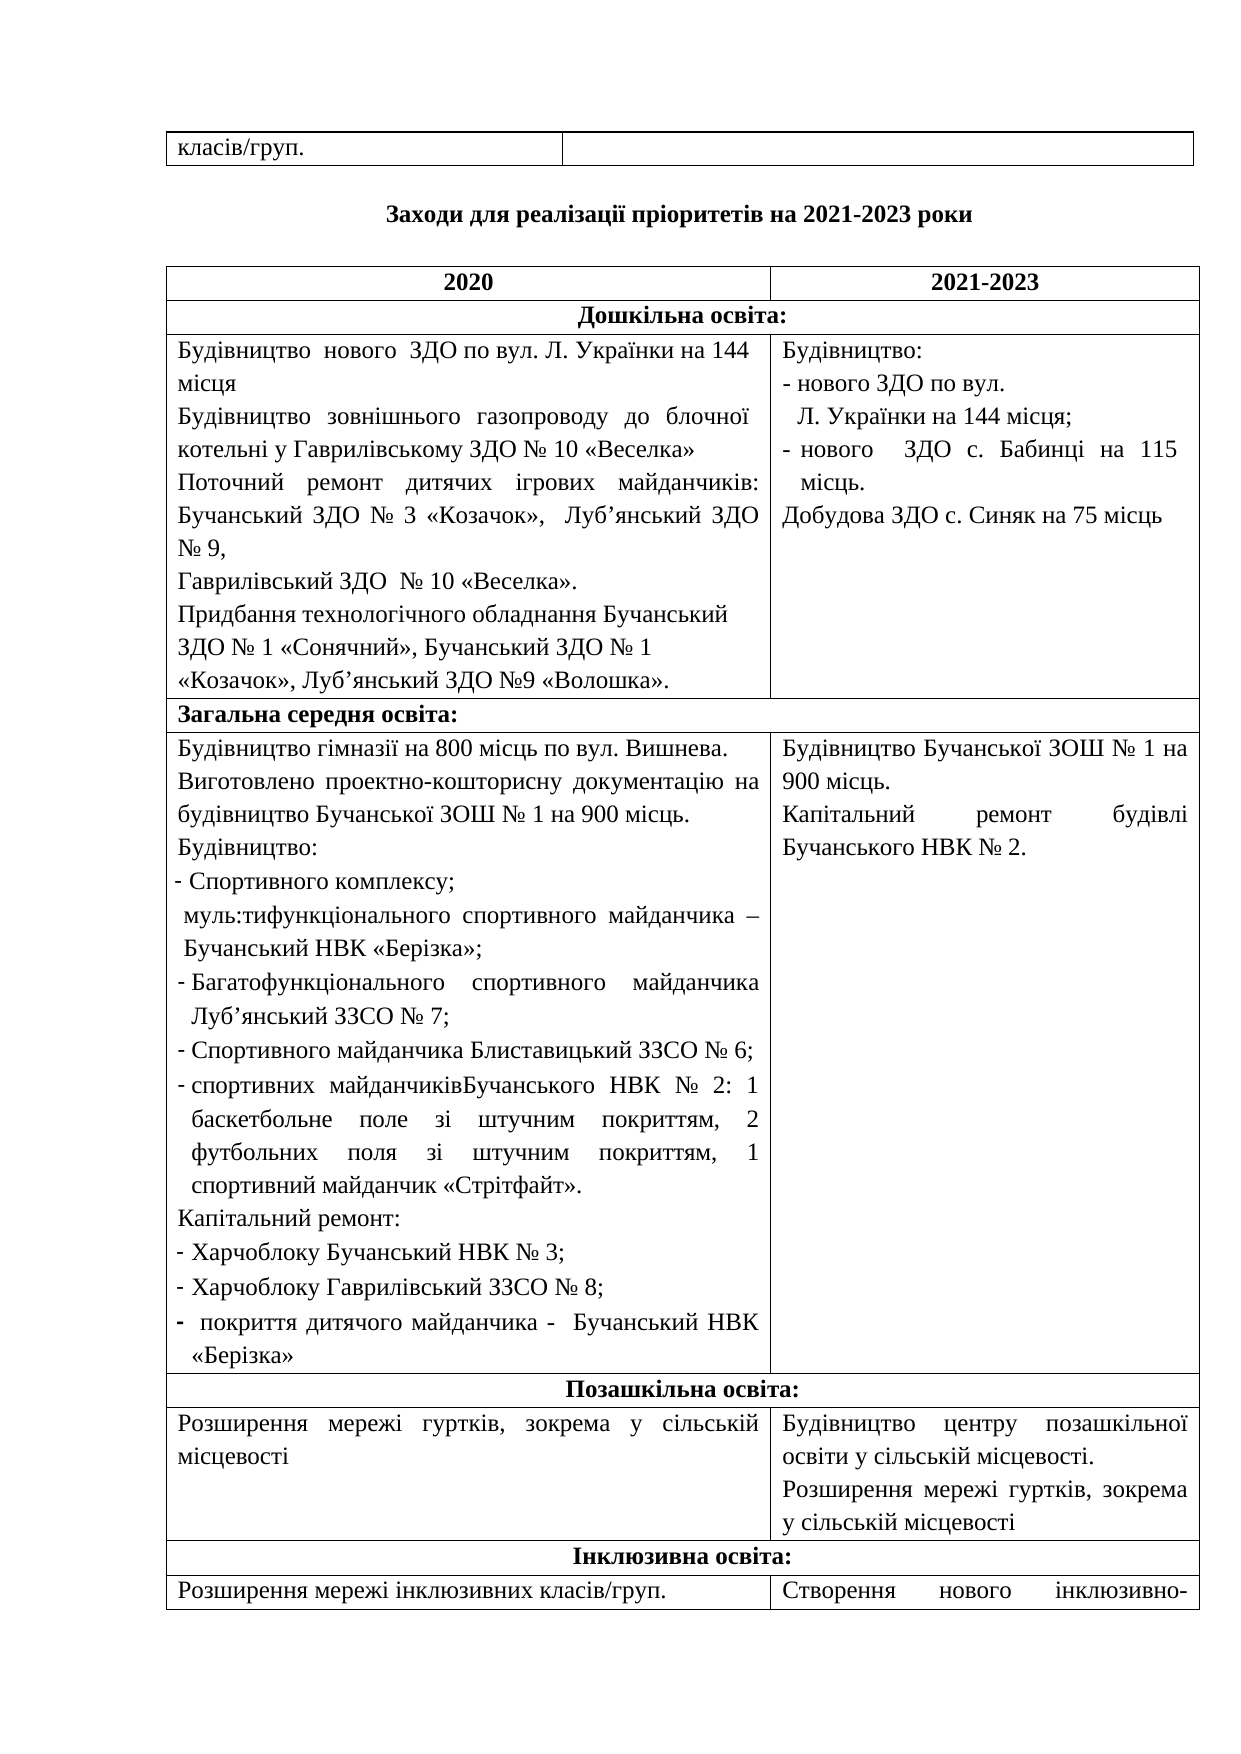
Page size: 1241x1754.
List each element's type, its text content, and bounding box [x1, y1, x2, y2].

table_header 2020 [167, 267, 770, 299]
table_cell Інклюзивна освіта: [167, 1541, 1199, 1574]
table_cell Дошкільна освіта: [167, 301, 1199, 334]
table_cell Розширення мережі гуртків, зокрема у сільській місцевості [167, 1408, 770, 1540]
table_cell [167, 1576, 770, 1608]
table_cell Будівництво центру позашкільної освіти у сільській місцевості. Розширення мережі гуртків, зокрема у сільській місцевості [771, 1408, 1199, 1540]
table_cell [563, 133, 1193, 165]
table_cell Будівництво Бучанської ЗОШ № 1 на 900 місць. Капітальний ремонт будівлі Бучанського НВК № 2. [771, 733, 1199, 1373]
table_cell Позашкільна освіта: [167, 1374, 1199, 1407]
table_cell Будівництво гімназії на 800 місць по вул. Вишнева. Виготовлено проектно-кошторисну документацію на будівництво Бучанської ЗОШ № 1 на 900 місць. Будівництво: Спортивного комплексу; муль:тифункціонального спортивного майданчика – Бучанський НВК «Берізка»; Багатофункціонального спортивного майданчика Луб’янський ЗЗСО № 7; Спортивного майданчика Блиставицький ЗЗСО № 6; спортивних майданчиківБучанського НВК № 2: 1 баскетбольне поле зі штучним покриттям, 2 футбольних поля зі штучним покриттям, 1 спортивний майданчик «Стрітфайт». Капітальний ремонт: Харчоблоку Бучанський НВК № 3; Харчоблоку Гаврилівський ЗЗСО № 8; покриття дитячого майданчика - Бучанський НВК «Берізка» [167, 733, 770, 1373]
table_cell Загальна середня освіта: [167, 699, 1199, 732]
table_header 2021-2023 [771, 267, 1199, 299]
table_cell Будівництво: нового ЗДО по вул. Л. Українки на 144 місця; нового ЗДО с. Бабинці на 115 місць. Добудова ЗДО с. Синяк на 75 місць [771, 335, 1199, 698]
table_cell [167, 133, 562, 165]
text Заходи для реалізації пріоритетів на 2021-2023 роки [177, 199, 1181, 228]
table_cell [771, 1576, 1199, 1608]
table_cell Будівництво нового ЗДО по вул. Л. Українки на 144 місця Будівництво зовнішнього газопроводу до блочної котельні у Гаврилівському ЗДО № 10 «Веселка» Поточний ремонт дитячих ігрових майданчиків: Бучанський ЗДО № 3 «Козачок», Луб’янський ЗДО № 9, Гаврилівський ЗДО № 10 «Веселка». Придбання технологічного обладнання Бучанський ЗДО № 1 «Сонячний», Бучанський ЗДО № 1 «Козачок», Луб’янський ЗДО №9 «Волошка». [167, 335, 770, 698]
